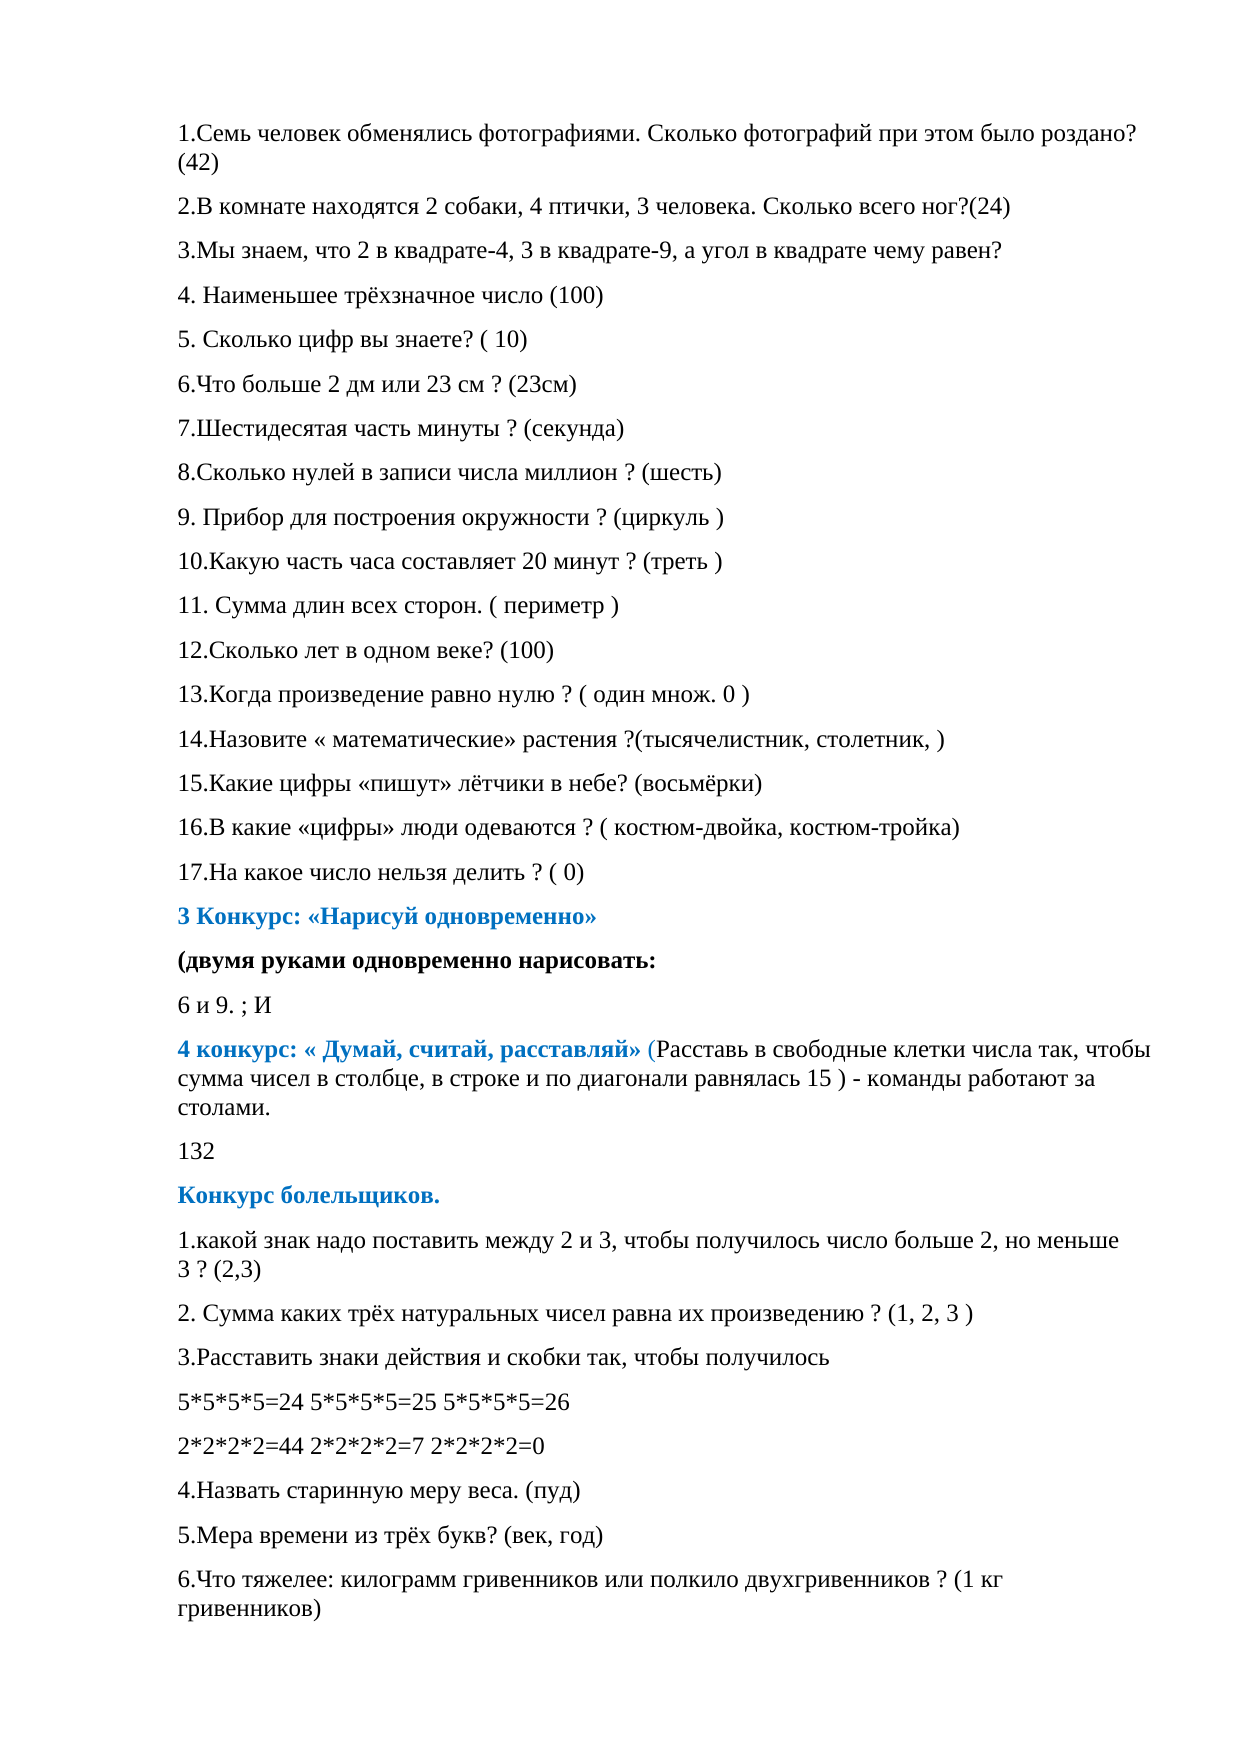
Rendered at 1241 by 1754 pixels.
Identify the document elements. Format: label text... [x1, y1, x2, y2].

text (двумя руками одновременно нарисовать: [177, 946, 1152, 974]
text 132 [177, 1136, 1152, 1165]
text 11. Сумма длин всех сторон. ( периметр ) [177, 591, 1152, 619]
text 1.Семь человек обменялись фотографиями. Сколько фотографий при этом было роздано? (42) [177, 118, 1152, 176]
text 1.какой знак надо поставить между 2 и 3, чтобы получилось число больше 2, но меньше 3 ? (2,3) [177, 1225, 1152, 1282]
text 4. Наименьшее трёхзначное число (100) [177, 280, 1152, 309]
text 2*2*2*2=44 2*2*2*2=7 2*2*2*2=0 [177, 1431, 1152, 1460]
text 7.Шестидесятая часть минуты ? (секунда) [177, 413, 1152, 442]
text 9. Прибор для построения окружности ? (циркуль ) [177, 502, 1152, 531]
text 2.В комнате находятся 2 собаки, 4 птички, 3 человека. Сколько всего ног?(24) [177, 191, 1152, 220]
text 13.Когда произведение равно нулю ? ( один множ. 0 ) [177, 679, 1152, 708]
text 3 Конкурс: «Нарисуй одновременно» [177, 901, 1152, 930]
text 3.Расставить знаки действия и скобки так, чтобы получилось [177, 1342, 1152, 1371]
text 10.Какую часть часа составляет 20 минут ? (треть ) [177, 546, 1152, 575]
text 16.В какие «цифры» люди одеваются ? ( костюм-двойка, костюм-тройка) [177, 812, 1152, 841]
text 4 конкурс: « Думай, считай, расставляй» (Расставь в свободные клетки числа так, чтобы сумма чисел в столбце, в строке и по диагонали равнялась 15 ) - команды работают за столами. [177, 1034, 1152, 1121]
text 5.Мера времени из трёх букв? (век, год) [177, 1520, 1152, 1549]
text 2. Сумма каких трёх натуральных чисел равна их произведению ? (1, 2, 3 ) [177, 1298, 1152, 1327]
text 17.На какое число нельзя делить ? ( 0) [177, 857, 1152, 886]
text 14.Назовите « математические» растения ?(тысячелистник, столетник, ) [177, 724, 1152, 752]
text 5*5*5*5=24 5*5*5*5=25 5*5*5*5=26 [177, 1387, 1152, 1416]
text 6.Что больше 2 дм или 23 см ? (23см) [177, 369, 1152, 397]
text 12.Сколько лет в одном веке? (100) [177, 635, 1152, 664]
text 6.Что тяжелее: килограмм гривенников или полкило двухгривенников ? (1 кг гривенников) [177, 1564, 1152, 1622]
text 6 и 9. ; И [177, 990, 1152, 1019]
text 5. Сколько цифр вы знаете? ( 10) [177, 324, 1152, 353]
text 15.Какие цифры «пишут» лётчики в небе? (восьмёрки) [177, 768, 1152, 797]
text Конкурс болельщиков. [177, 1181, 1152, 1209]
text 8.Сколько нулей в записи числа миллион ? (шесть) [177, 457, 1152, 486]
text 3.Мы знаем, что 2 в квадрате-4, 3 в квадрате-9, а угол в квадрате чему равен? [177, 236, 1152, 264]
text 4.Назвать старинную меру веса. (пуд) [177, 1476, 1152, 1504]
